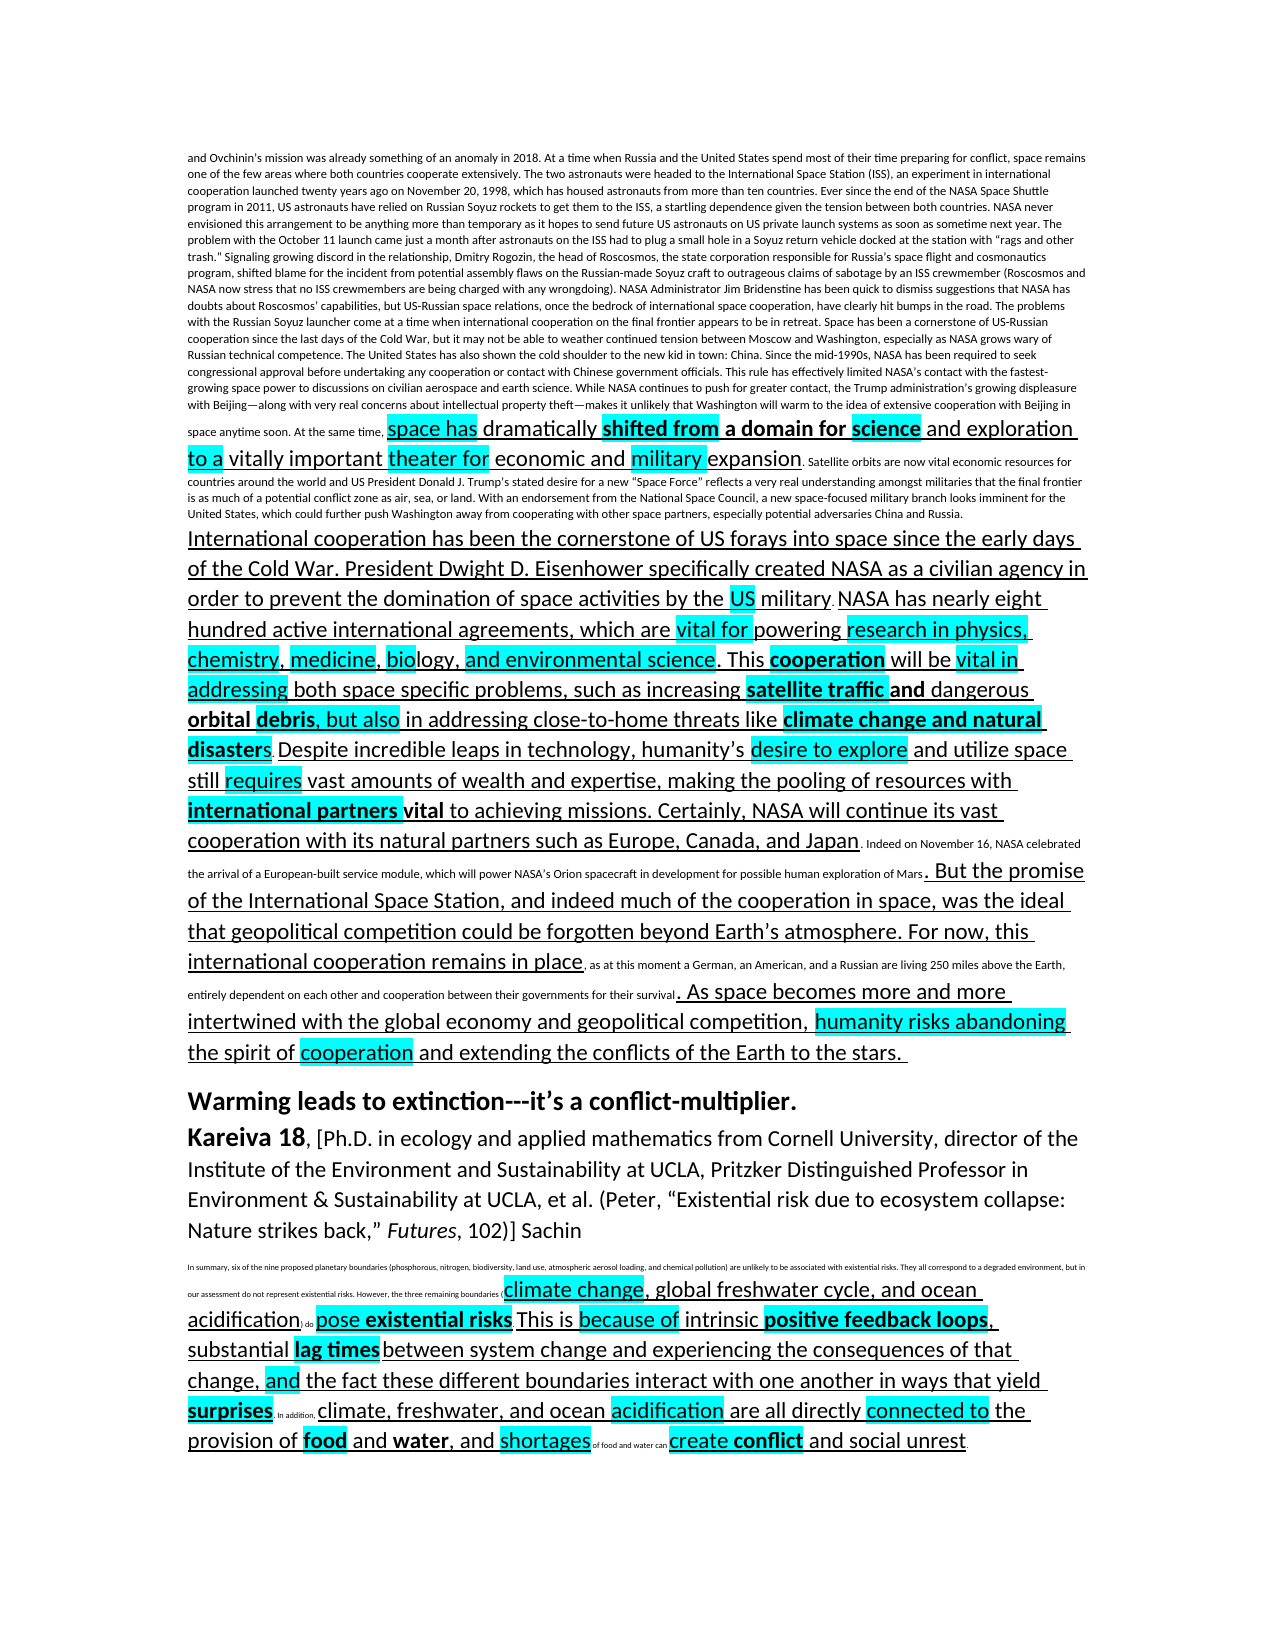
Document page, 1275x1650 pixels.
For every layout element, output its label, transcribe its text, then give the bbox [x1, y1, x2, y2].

text Kareiva 18, [Ph.D. in ecology and applied mathematics from Cornell University, director of the Institute of the Environment and Sustainability at UCLA, Pritzker Distinguished Professor in Environment & Sustainability at UCLA, et al. (Peter, “Existential risk due to ecosystem collapse: Nature strikes back,” Futures, 102)] Sachin [187, 1120, 1087, 1244]
text In summary, six of the nine proposed planetary boundaries (phosphorous, nitrogen, biodiversity, land use, atmospheric aerosol loading, and chemical pollution) are unlikely to be associated with existential risks. They all correspond to a degraded environment, but in our assessment do not represent existential risks. However, the three remaining boundaries (climate change, global freshwater cycle, and ocean acidification) do pose existential risks. This is because of intrinsic positive feedback loops, substantial lag times between system change and experiencing the consequences of that change, and the fact these different boundaries interact with one another in ways that yield surprises. In addition, climate, freshwater, and ocean acidification are all directly connected to the provision of food and water, and shortages of food and water can create conflict and social unrest. [187, 1263, 1087, 1454]
subtitle Warming leads to extinction---it’s a conflict-multiplier. [187, 1084, 1087, 1118]
